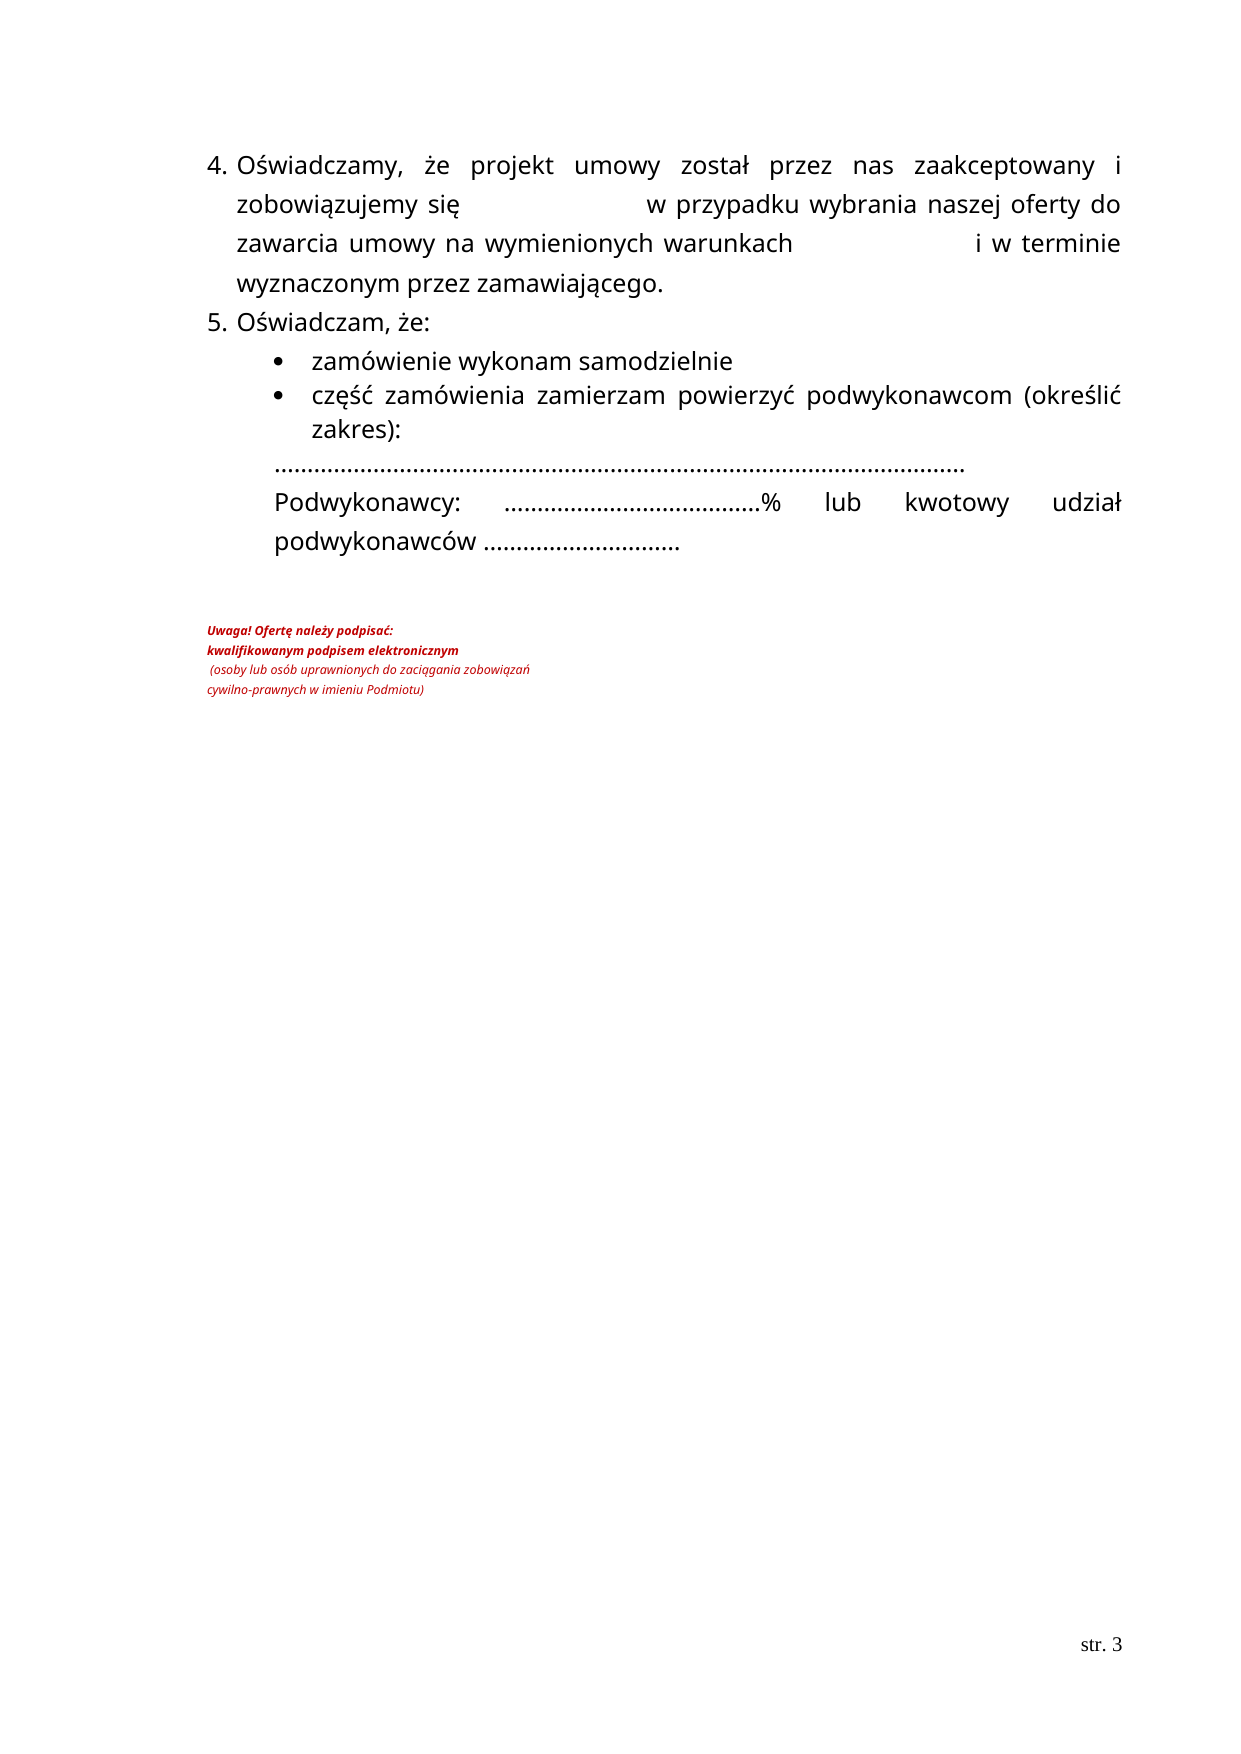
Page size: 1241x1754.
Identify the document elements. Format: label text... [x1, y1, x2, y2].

text Uwaga! Ofertę należy podpisać: [207, 622, 1122, 639]
list część zamówienia zamierzam powierzyć podwykonawcom (określić zakres): [274, 378, 1122, 446]
list Oświadczam, że: [207, 304, 1122, 338]
text ……………………………………………………………………………………………Podwykonawcy: …………………………………% lub kwotowy udział podwykonawców ………………………… [274, 446, 1122, 558]
list zamówienie wykonam samodzielnie [274, 343, 1122, 378]
text kwalifikowanym podpisem elektronicznym [207, 642, 1122, 659]
list Oświadczamy, że projekt umowy został przez nas zaakceptowany i zobowiązujemy się w przypadku wybrania naszej oferty do zawarcia umowy na wymienionych warunkach i w terminie wyznaczonym przez zamawiającego. [207, 148, 1122, 299]
text (osoby lub osób uprawnionych do zaciągania zobowiązań [207, 661, 1122, 678]
text cywilno-prawnych w imieniu Podmiotu) [207, 681, 1122, 698]
